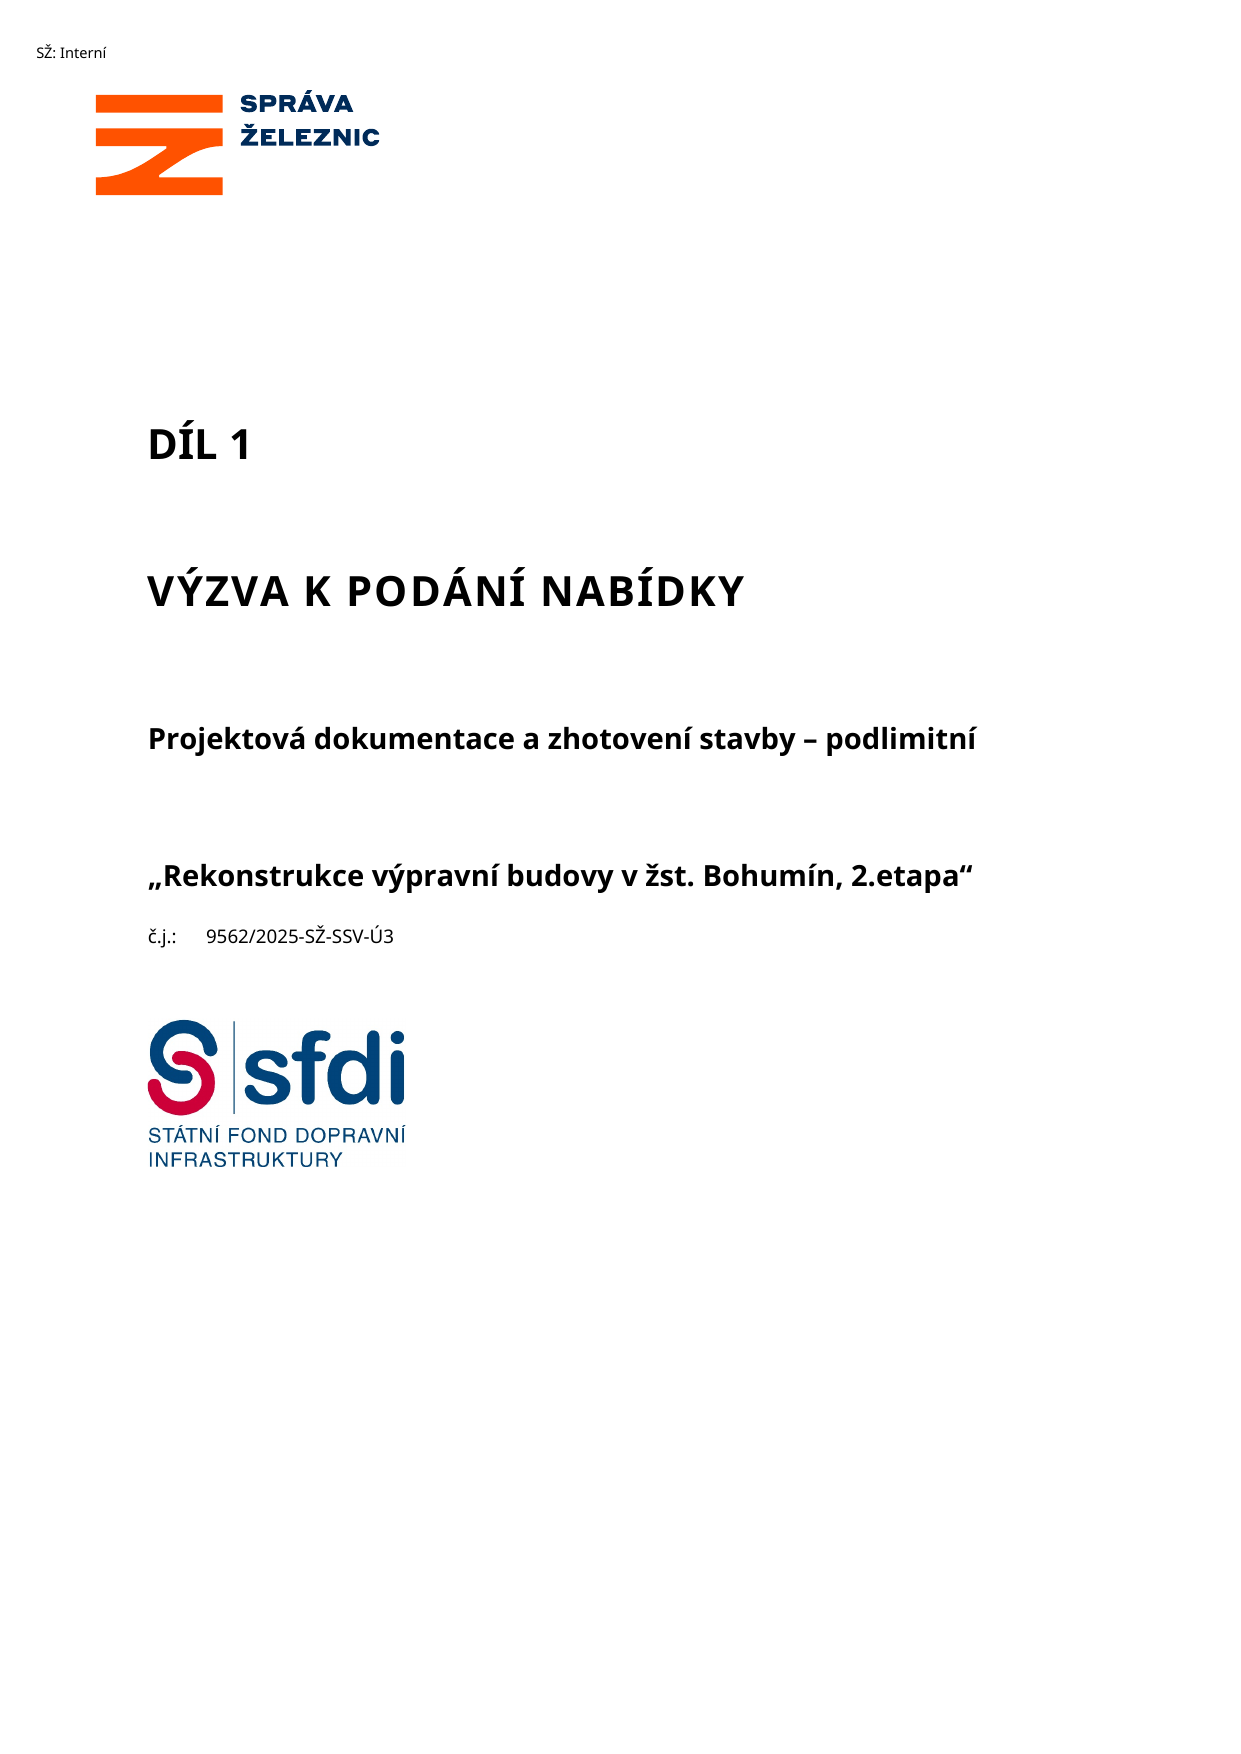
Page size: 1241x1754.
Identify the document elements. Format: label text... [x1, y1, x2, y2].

picture [147, 1018, 406, 1167]
text č.j.: 9562/2025-SŽ-SSV-Ú3 [148, 924, 1093, 949]
text VÝZVA K PODÁNÍ NABÍDKY [148, 562, 1093, 619]
text „Rekonstrukce výpravní budovy v žst. Bohumín, 2.etapa“ [148, 855, 1093, 895]
text DÍL 1 [148, 415, 1093, 472]
text Projektová dokumentace a zhotovení stavby – podlimitní [148, 718, 1093, 758]
